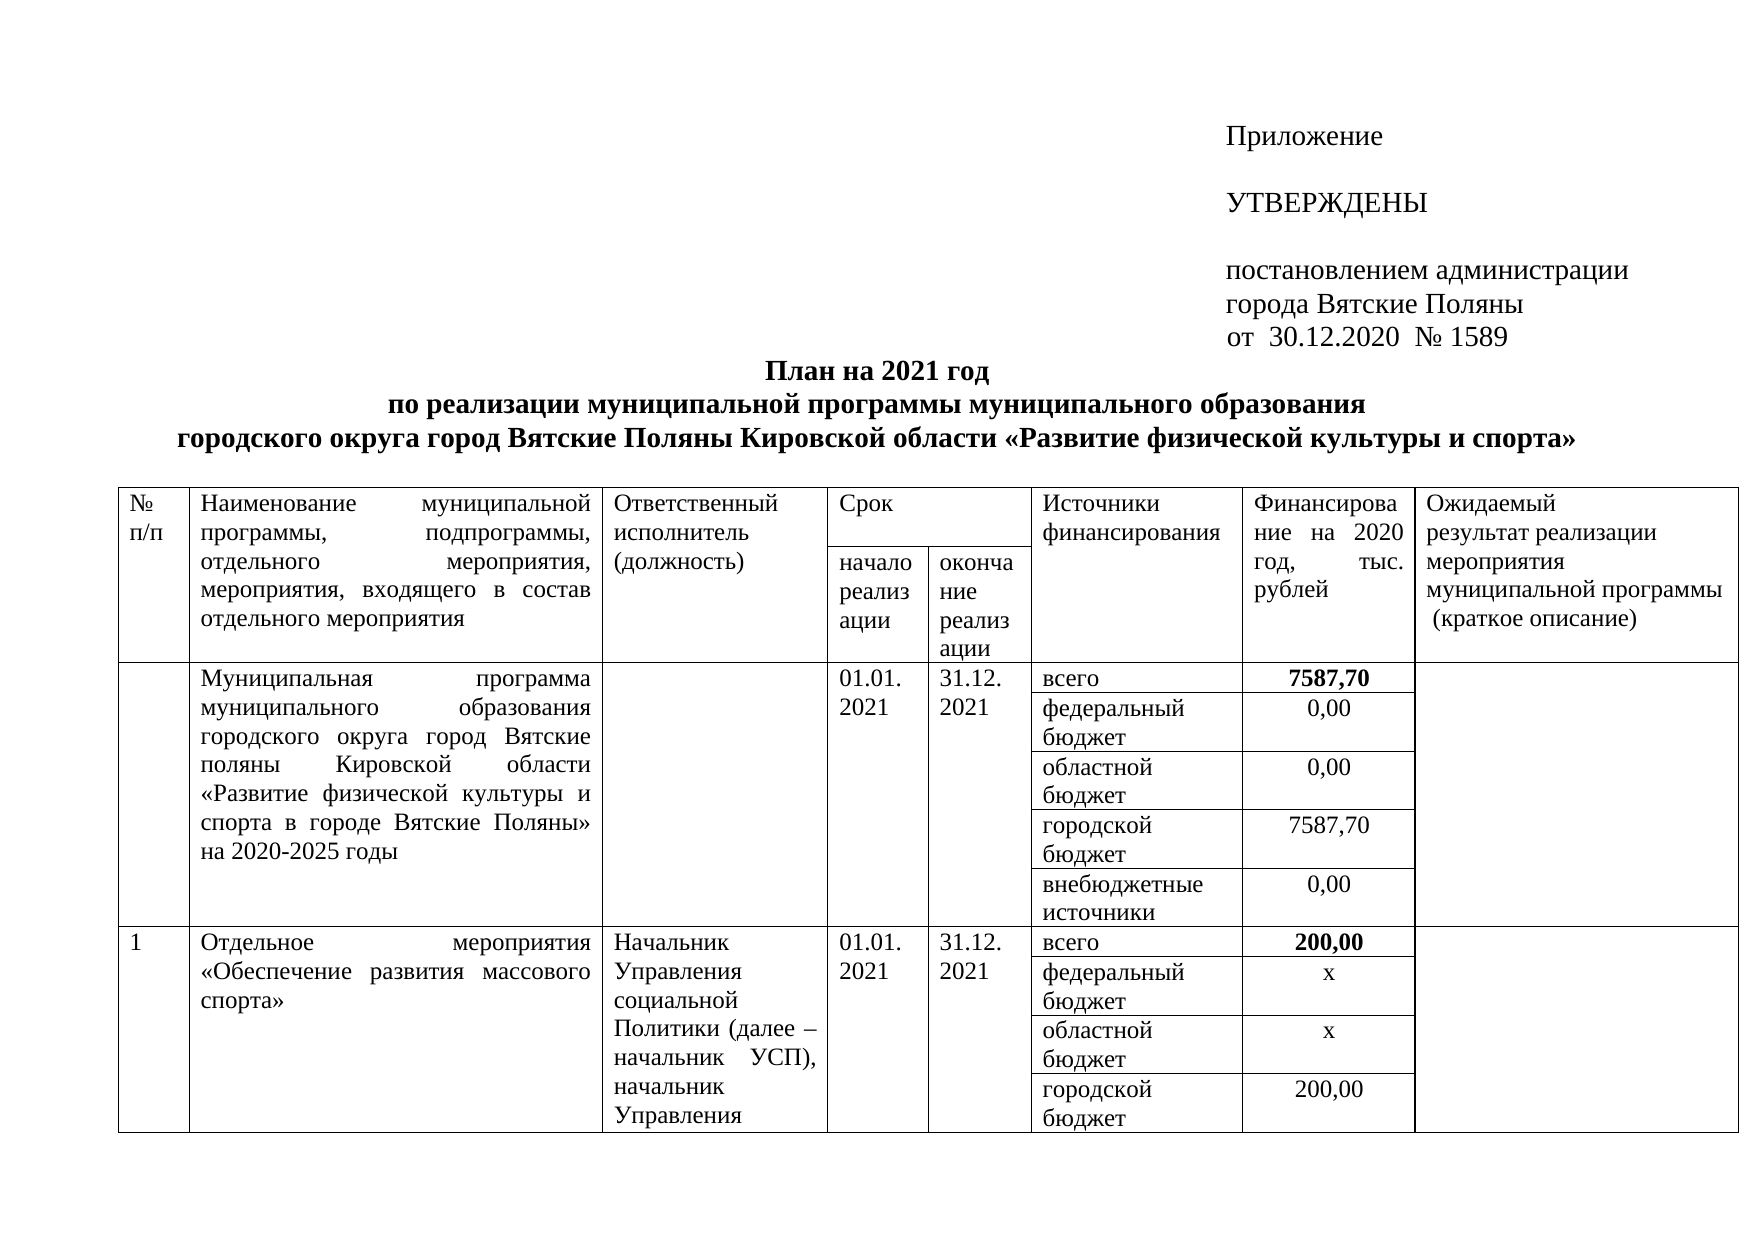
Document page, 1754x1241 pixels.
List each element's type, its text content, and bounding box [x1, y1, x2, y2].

table_cell 200,00 [1243, 1074, 1414, 1132]
table_cell [119, 663, 189, 926]
table_cell всего [1032, 663, 1242, 692]
table_header Финансирование на 2020 год, тыс. рублей [1243, 488, 1414, 662]
table_cell [603, 663, 827, 926]
table_cell x [1243, 1016, 1414, 1073]
table_cell 0,00 [1243, 693, 1414, 751]
text городского округа город Вятские Поляны Кировской области «Развитие физической культуры и спорта» [118, 420, 1636, 454]
table_cell областной бюджет [1032, 752, 1242, 809]
table_cell 0,00 [1243, 869, 1414, 926]
table_cell внебюджетные источники [1032, 869, 1242, 926]
table_cell Отдельное мероприятия «Обеспечение развития массового спорта» [190, 927, 602, 1132]
table_cell 0,00 [1243, 752, 1414, 809]
table_cell [1416, 927, 1738, 1132]
table_cell городской бюджет [1032, 810, 1242, 868]
table_header Ожидаемый результат реализации мероприятия муниципальной программы (краткое описание) [1416, 488, 1738, 662]
text Приложение [1226, 118, 1636, 152]
table_cell Начальник Управления социальной Политики (далее – начальник УСП), начальник Управления образования (далее - начальник УО) [603, 927, 827, 1132]
table_cell окончание реализации [929, 547, 1031, 662]
table_cell городской бюджет [1032, 1074, 1242, 1132]
table_cell всего [1032, 927, 1242, 956]
table_header Источники финансирования [1032, 488, 1242, 662]
table_cell 7587,70 [1243, 663, 1414, 692]
table_cell 200,00 [1243, 927, 1414, 956]
table_cell федеральный бюджет [1032, 957, 1242, 1014]
table_cell 1 [119, 927, 189, 1132]
table_cell 7587,70 [1243, 810, 1414, 868]
text постановлением администрации города Вятские Поляны [1226, 252, 1636, 319]
table_cell 31.12. 2021 [929, 663, 1031, 926]
text УТВЕРЖДЕНЫ [1226, 185, 1636, 219]
text от 30.12.2020 № 1589 [1226, 319, 1636, 353]
table_header № п/п [119, 488, 189, 662]
text План на 2021 год [118, 353, 1636, 387]
table_header Наименование муниципальной программы, подпрограммы, отдельного мероприятия, мероприятия, входящего в состав отдельного мероприятия [190, 488, 602, 662]
table_cell 01.01. 2021 [828, 663, 928, 926]
table_cell Муниципальная программа муниципального образования городского округа город Вятские поляны Кировской области «Развитие физической культуры и спорта в городе Вятские Поляны» на 2020-2025 годы [190, 663, 602, 926]
table_cell 31.12. 2021 [929, 927, 1031, 1132]
table_header Срок [828, 488, 1031, 546]
table_cell начало реализации [828, 547, 928, 662]
table_cell федеральный бюджет [1032, 693, 1242, 751]
table_cell 01.01. 2021 [828, 927, 928, 1132]
text по реализации муниципальной программы муниципального образования [118, 387, 1636, 420]
table_cell областной бюджет [1032, 1016, 1242, 1073]
table_header Ответственный исполнитель (должность) [603, 488, 827, 662]
table_cell х [1243, 957, 1414, 1014]
table_cell [1416, 663, 1738, 926]
